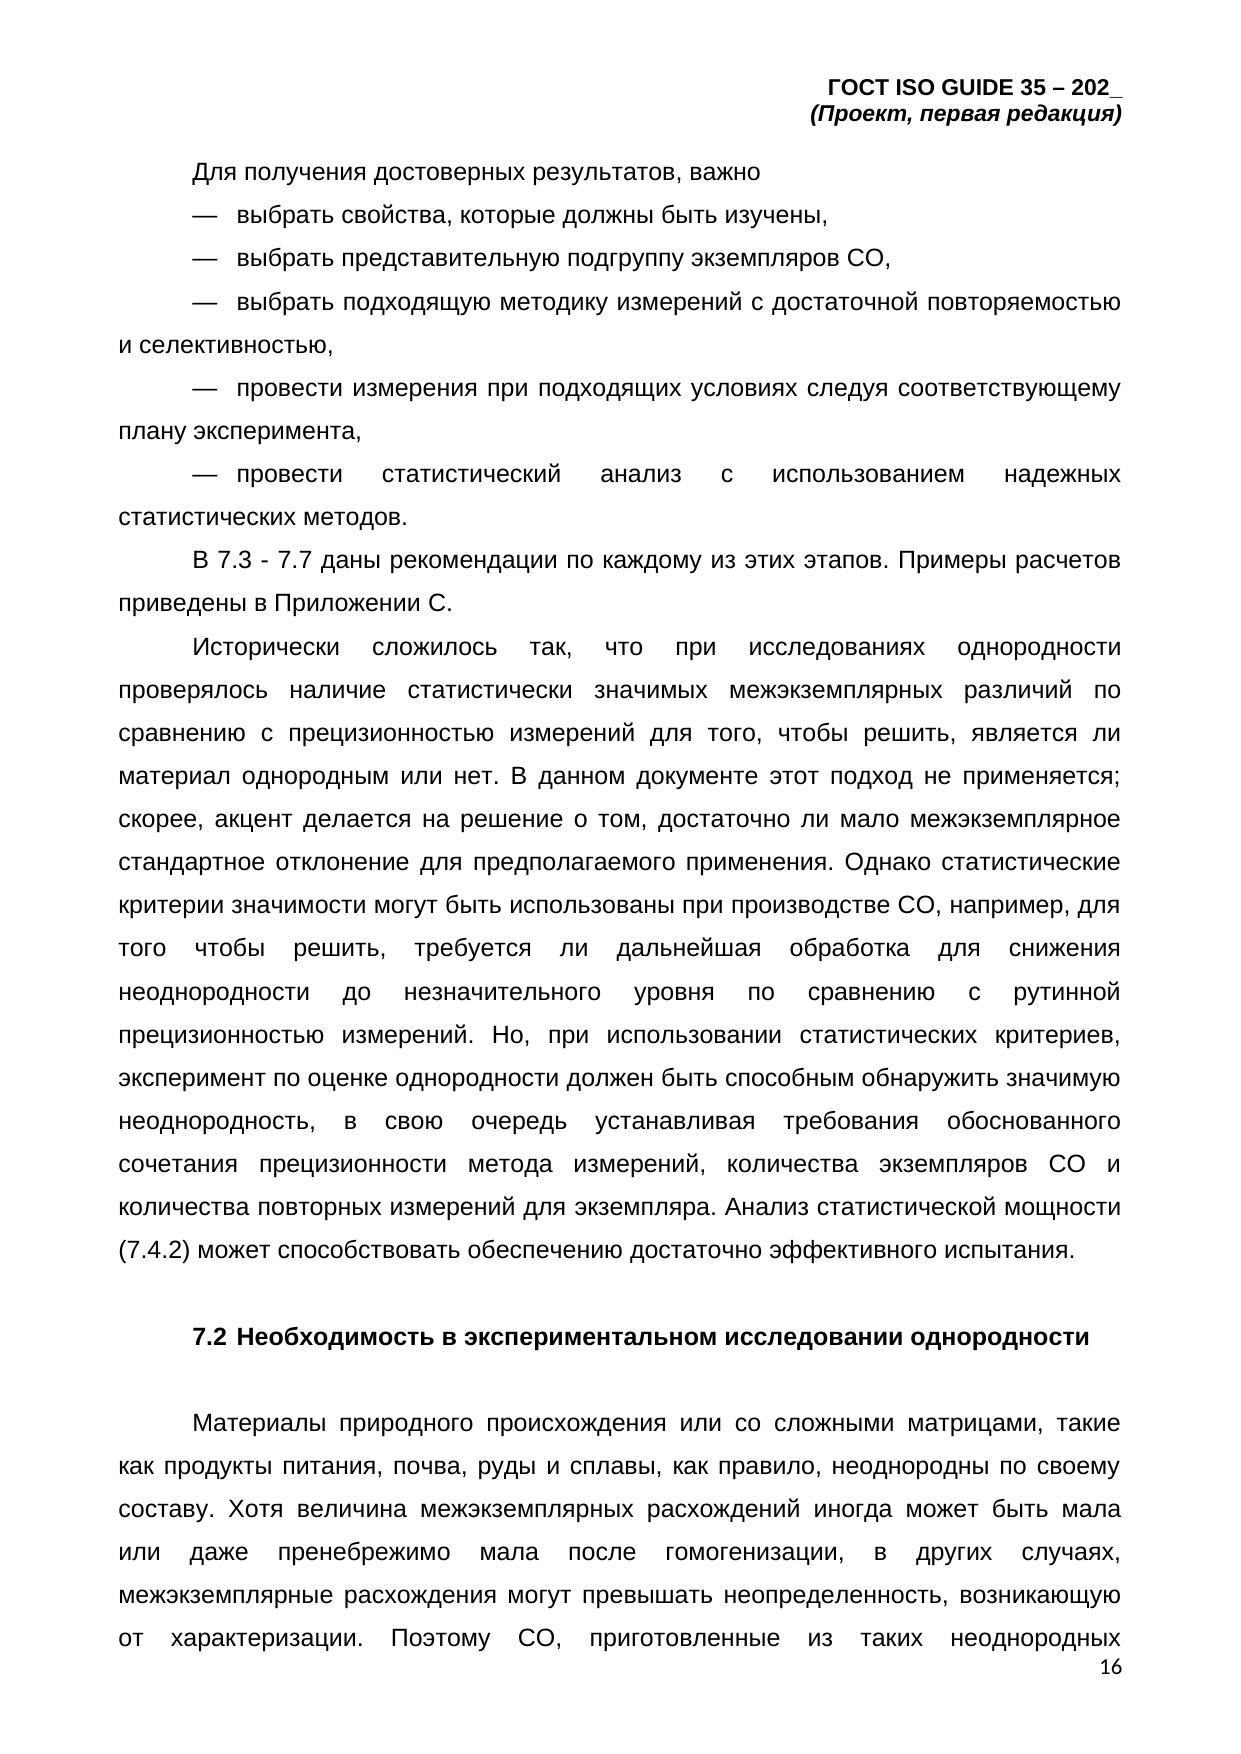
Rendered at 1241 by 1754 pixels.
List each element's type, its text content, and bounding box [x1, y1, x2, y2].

text — выбрать свойства, которые должны быть изучены, [118, 200, 1122, 229]
text Исторически сложилось так, что при исследованиях однородности проверялось наличие статистически значимых межэкземплярных различий по сравнению с прецизионностью измерений для того, чтобы решить, является ли материал однородным или нет. В данном документе этот подход не применяется; скорее, акцент делается на решение о том, достаточно ли мало межэкземплярное стандартное отклонение для предполагаемого применения. Однако статистические критерии значимости могут быть использованы при производстве СО, например, для того чтобы решить, требуется ли дальнейшая обработка для снижения неоднородности до незначительного уровня по сравнению с рутинной прецизионностью измерений. Но, при использовании статистических критериев, эксперимент по оценке однородности должен быть способным обнаружить значимую неоднородность, в свою очередь устанавливая требования обоснованного сочетания прецизионности метода измерений, количества экземпляров СО и количества повторных измерений для экземпляра. Анализ статистической мощности (7.4.2) может способствовать обеспечению достаточно эффективного испытания. [118, 631, 1122, 1264]
text — провести статистический анализ с использованием надежных статистических методов. [118, 459, 1122, 531]
text — провести измерения при подходящих условиях следуя соответствующему плану эксперимента, [118, 373, 1122, 444]
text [118, 1408, 1122, 1652]
text В 7.3 - 7.7 даны рекомендации по каждому из этих этапов. Примеры расчетов приведены в Приложении C. [118, 545, 1122, 617]
text — выбрать представительную подгруппу экземпляров СО, [118, 243, 1122, 272]
text 7.2 Необходимость в экспериментальном исследовании однородности [118, 1321, 1122, 1350]
text — выбрать подходящую методику измерений с достаточной повторяемостью и селективностью, [118, 286, 1122, 358]
text Для получения достоверных результатов, важно [118, 157, 1122, 186]
